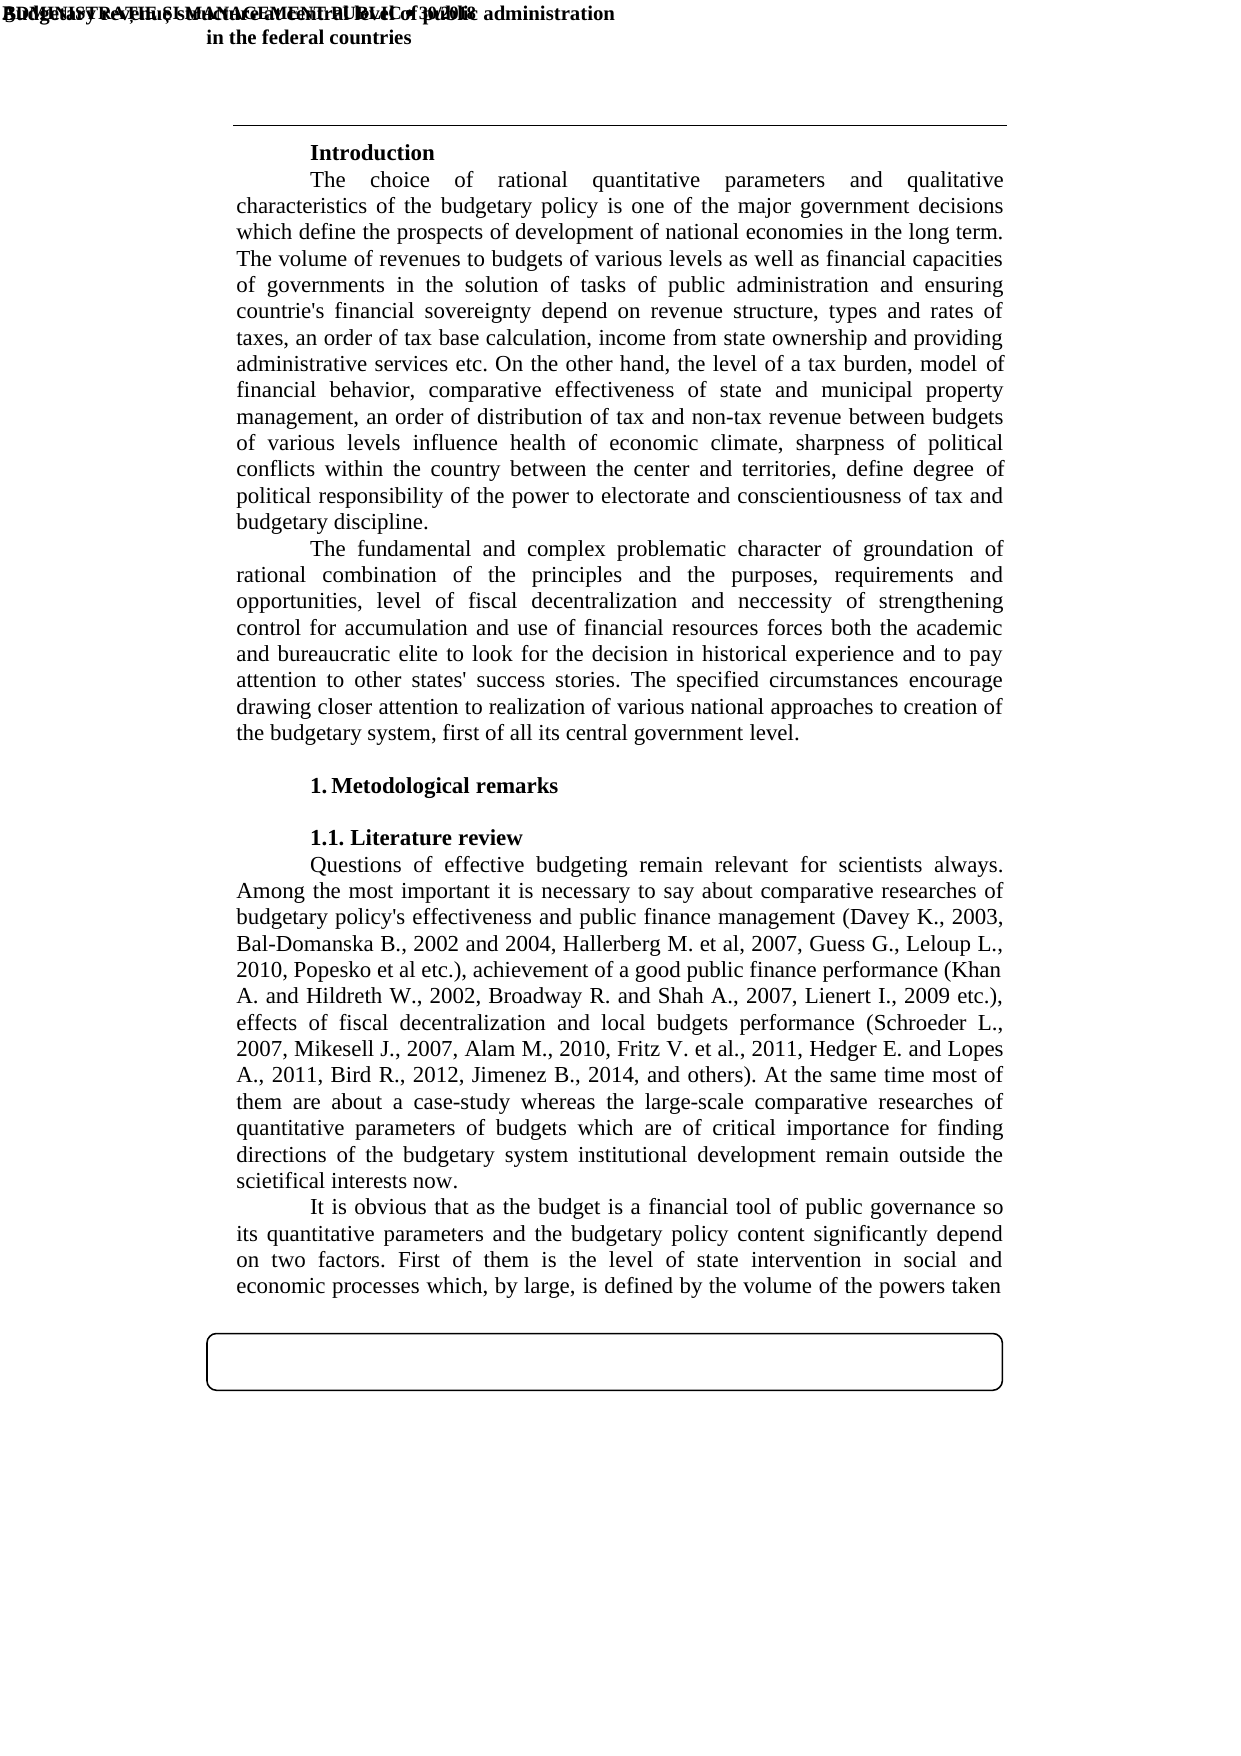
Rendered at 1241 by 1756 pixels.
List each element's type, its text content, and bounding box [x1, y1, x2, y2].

text A. and Hildreth W., 2002, Broadway R. and Shah A., 2007, Lienert I., 2009 etc.), effects of fiscal decentralization and local budgets performance (Schroeder L., 2007, Mikesell J., 2007, Alam M., 2010, Fritz V. et al., 2011, Hedger E. and Lopes A., 2011, Bird R., 2012, Jimenez B., 2014, and others). At the same time most of them are about a case-study whereas the large-scale comparative researches of quantitative parameters of budgets which are of critical importance for finding directions of the budgetary system institutional development remain outside the scietifical interests now. [236, 982, 1005, 1193]
text The fundamental and complex problematic character of groundation of rational combination of the principles and the purposes, requirements and opportunities, level of fiscal decentralization and neccessity of strengthening control for accumulation and use of financial resources forces both the academic and bureaucratic elite to look for the decision in historical experience and to pay attention to other states' success stories. The specified circumstances encourage drawing closer attention to realization of various national approaches to creation of the budgetary system, first of all its central government level. [236, 534, 1004, 745]
text It is obvious that as the budget is a financial tool of public governance so its quantitative parameters and the budgetary policy content significantly depend on two factors. First of them is the level of state intervention in social and economic processes which, by large, is defined by the volume of the powers taken [236, 1193, 1004, 1299]
text The choice of rational quantitative parameters and qualitative characteristics of the budgetary policy is one of the major government decisions which define the prospects of development of national economies in the long term. The volume of revenues to budgets of various levels as well as financial capacities of governments in the solution of tasks of public administration and ensuring countrie's financial sovereignty depend on revenue structure, types and rates of taxes, an order of tax base calculation, income from state ownership and providing administrative services etc. On the other hand, the level of a tax burden, model of financial behavior, comparative effectiveness of state and municipal property management, an order of distribution of tax and non-tax revenue between budgets of various levels influence health of economic climate, sharpness of political conflicts within the country between the center and territories, define degree of political responsibility of the power to electorate and conscientiousness of tax and budgetary discipline. [236, 166, 1004, 534]
list Literature review [310, 824, 1240, 851]
subtitle Metodological remarks [310, 772, 1240, 798]
subtitle Introduction [310, 139, 1240, 166]
text Questions of effective budgeting remain relevant for scientists always. Among the most important it is necessary to say about comparative researches of budgetary policy's effectiveness and public finance management (Davey K., 2003, Bal-Domanska B., 2002 and 2004, Hallerberg M. et al, 2007, Guess G., Leloup L., 2010, Popesko et al etc.), achievement of a good public finance performance (Khan [236, 851, 1005, 982]
